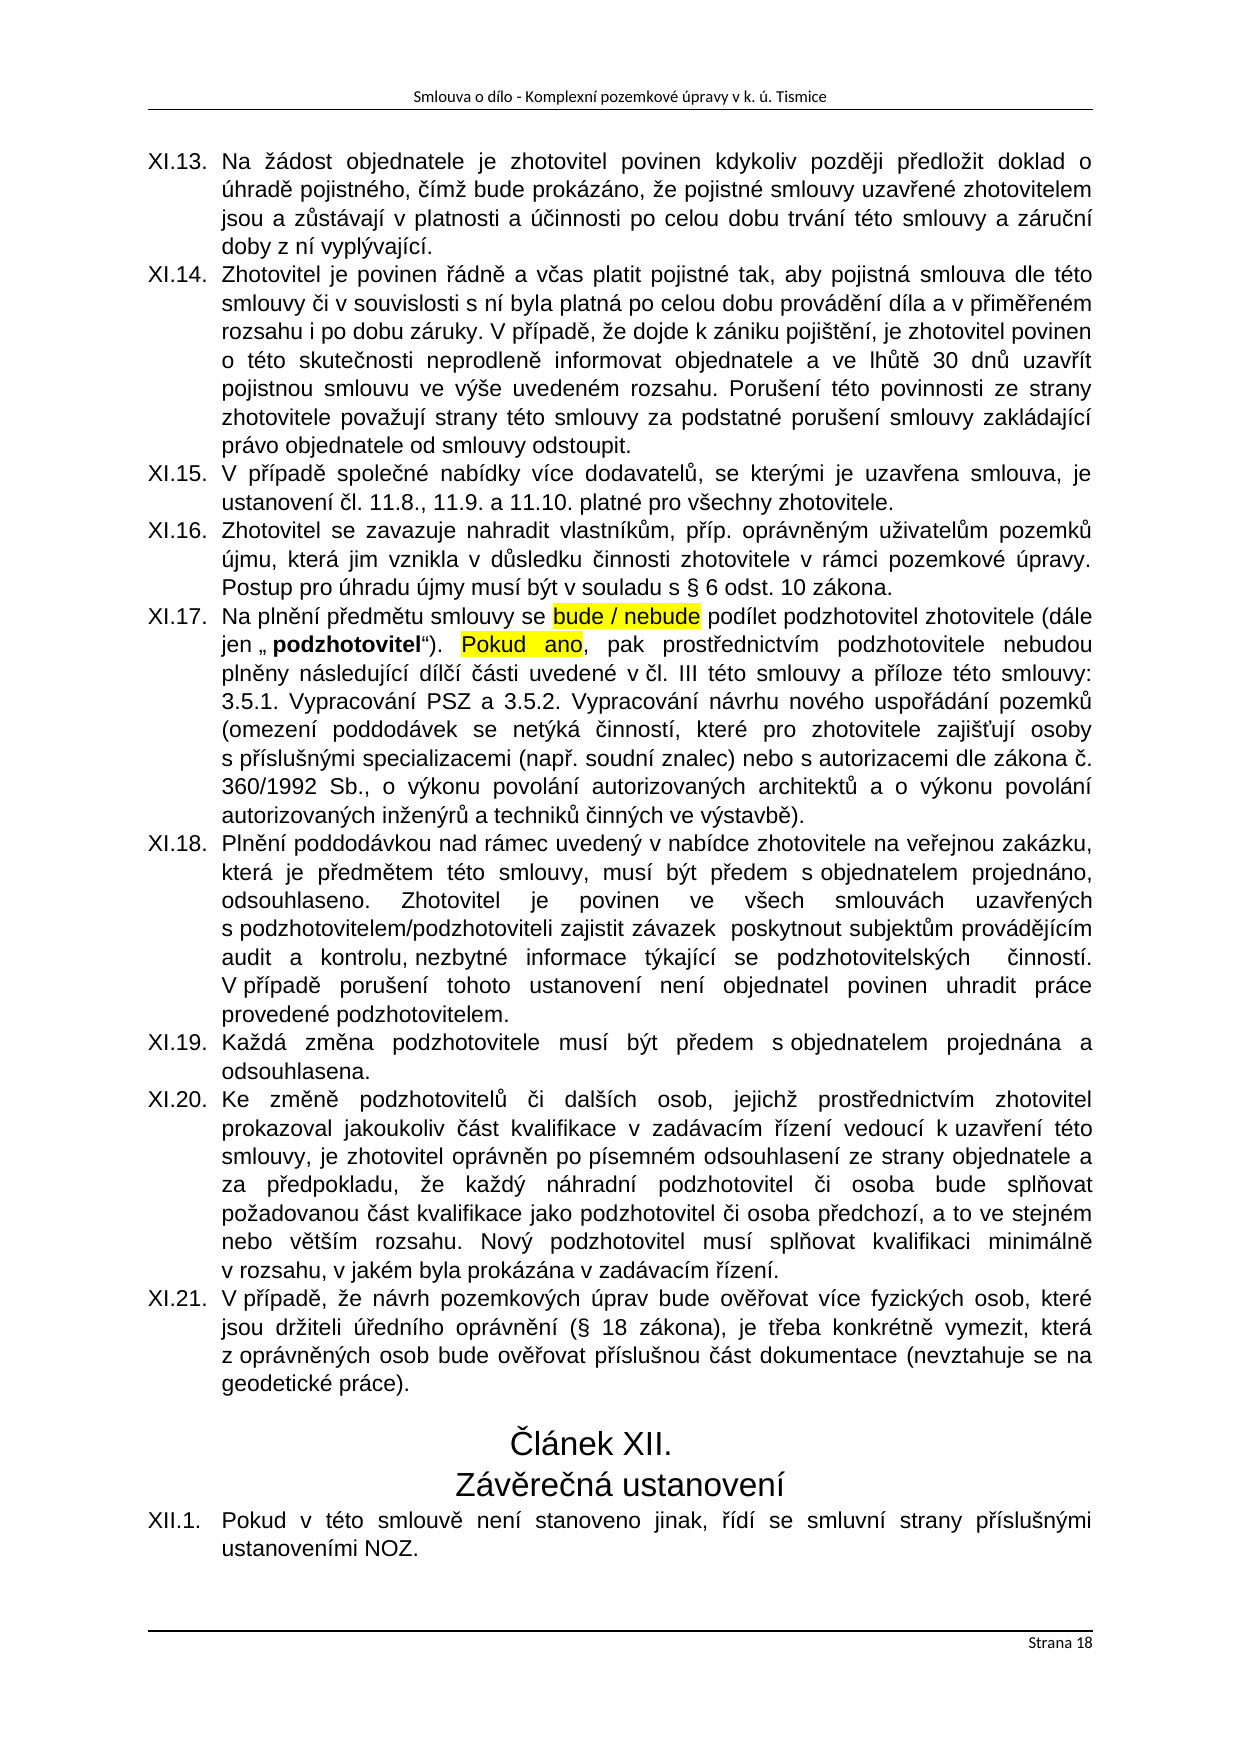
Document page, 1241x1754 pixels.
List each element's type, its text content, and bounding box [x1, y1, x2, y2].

list Na plnění předmětu smlouvy se bude / nebude podílet podzhotovitel zhotovitele (dále jen „ podzhotovitel“). Pokud ano, pak prostřednictvím podzhotovitele nebudou plněny následující dílčí části uvedené v čl. III této smlouvy a příloze této smlouvy: 3.5.1. Vypracování PSZ a 3.5.2. Vypracování návrhu nového uspořádání pozemků (omezení poddodávek se netýká činností, které pro zhotovitele zajišťují osoby s příslušnými specializacemi (např. soudní znalec) nebo s autorizacemi dle zákona č. 360/1992 Sb., o výkonu povolání autorizovaných architektů a o výkonu povolání autorizovaných inženýrů a techniků činných ve výstavbě). [148, 603, 1093, 828]
list Na žádost objednatele je zhotovitel povinen kdykoliv později předložit doklad o úhradě pojistného, čímž bude prokázáno, že pojistné smlouvy uzavřené zhotovitelem jsou a zůstávají v platnosti a účinnosti po celou dobu trvání této smlouvy a záruční doby z ní vyplývající. [148, 148, 1093, 259]
list Zhotovitel je povinen řádně a včas platit pojistné tak, aby pojistná smlouva dle této smlouvy či v souvislosti s ní byla platná po celou dobu provádění díla a v přiměřeném rozsahu i po dobu záruky. V případě, že dojde k zániku pojištění, je zhotovitel povinen o této skutečnosti neprodleně informovat objednatele a ve lhůtě 30 dnů uzavřít pojistnou smlouvu ve výše uvedeném rozsahu. Porušení této povinnosti ze strany zhotovitele považují strany této smlouvy za podstatné porušení smlouvy zakládající právo objednatele od smlouvy odstoupit. [148, 261, 1093, 458]
list V případě společné nabídky více dodavatelů, se kterými je uzavřena smlouva, je ustanovení čl. 11.8., 11.9. a 11.10. platné pro všechny zhotovitele. [148, 460, 1093, 515]
list Zhotovitel se zavazuje nahradit vlastníkům, příp. oprávněným uživatelům pozemků újmu, která jim vznikla v důsledku činnosti zhotovitele v rámci pozemkové úpravy. Postup pro úhradu újmy musí být v souladu s § 6 odst. 10 zákona. [148, 517, 1093, 601]
list Každá změna podzhotovitele musí být předem s objednatelem projednána a odsouhlasena. [148, 1029, 1093, 1084]
list Ke změně podzhotovitelů či dalších osob, jejichž prostřednictvím zhotovitel prokazoval jakoukoliv část kvalifikace v zadávacím řízení vedoucí k uzavření této smlouvy, je zhotovitel oprávněn po písemném odsouhlasení ze strany objednatele a za předpokladu, že každý náhradní podzhotovitel či osoba bude splňovat požadovanou část kvalifikace jako podzhotovitel či osoba předchozí, a to ve stejném nebo větším rozsahu. Nový podzhotovitel musí splňovat kvalifikaci minimálně v rozsahu, v jakém byla prokázána v zadávacím řízení. [148, 1086, 1093, 1283]
list Pokud v této smlouvě není stanoveno jinak, řídí se smluvní strany příslušnými ustanoveními NOZ. [148, 1507, 1093, 1562]
list Plnění poddodávkou nad rámec uvedený v nabídce zhotovitele na veřejnou zakázku, která je předmětem této smlouvy, musí být předem s objednatelem projednáno, odsouhlaseno. Zhotovitel je povinen ve všech smlouvách uzavřených s podzhotovitelem/podzhotoviteli zajistit závazek poskytnout subjektům provádějícím audit a kontrolu, nezbytné informace týkající se podzhotovitelských činností. V případě porušení tohoto ustanovení není objednatel povinen uhradit práce provedené podzhotovitelem. [148, 830, 1093, 1027]
subtitle Závěrečná ustanovení [148, 1424, 1093, 1504]
list V případě, že návrh pozemkových úprav bude ověřovat více fyzických osob, které jsou držiteli úředního oprávnění (§ 18 zákona), je třeba konkrétně vymezit, která z oprávněných osob bude ověřovat příslušnou část dokumentace (nevztahuje se na geodetické práce). [148, 1285, 1093, 1397]
